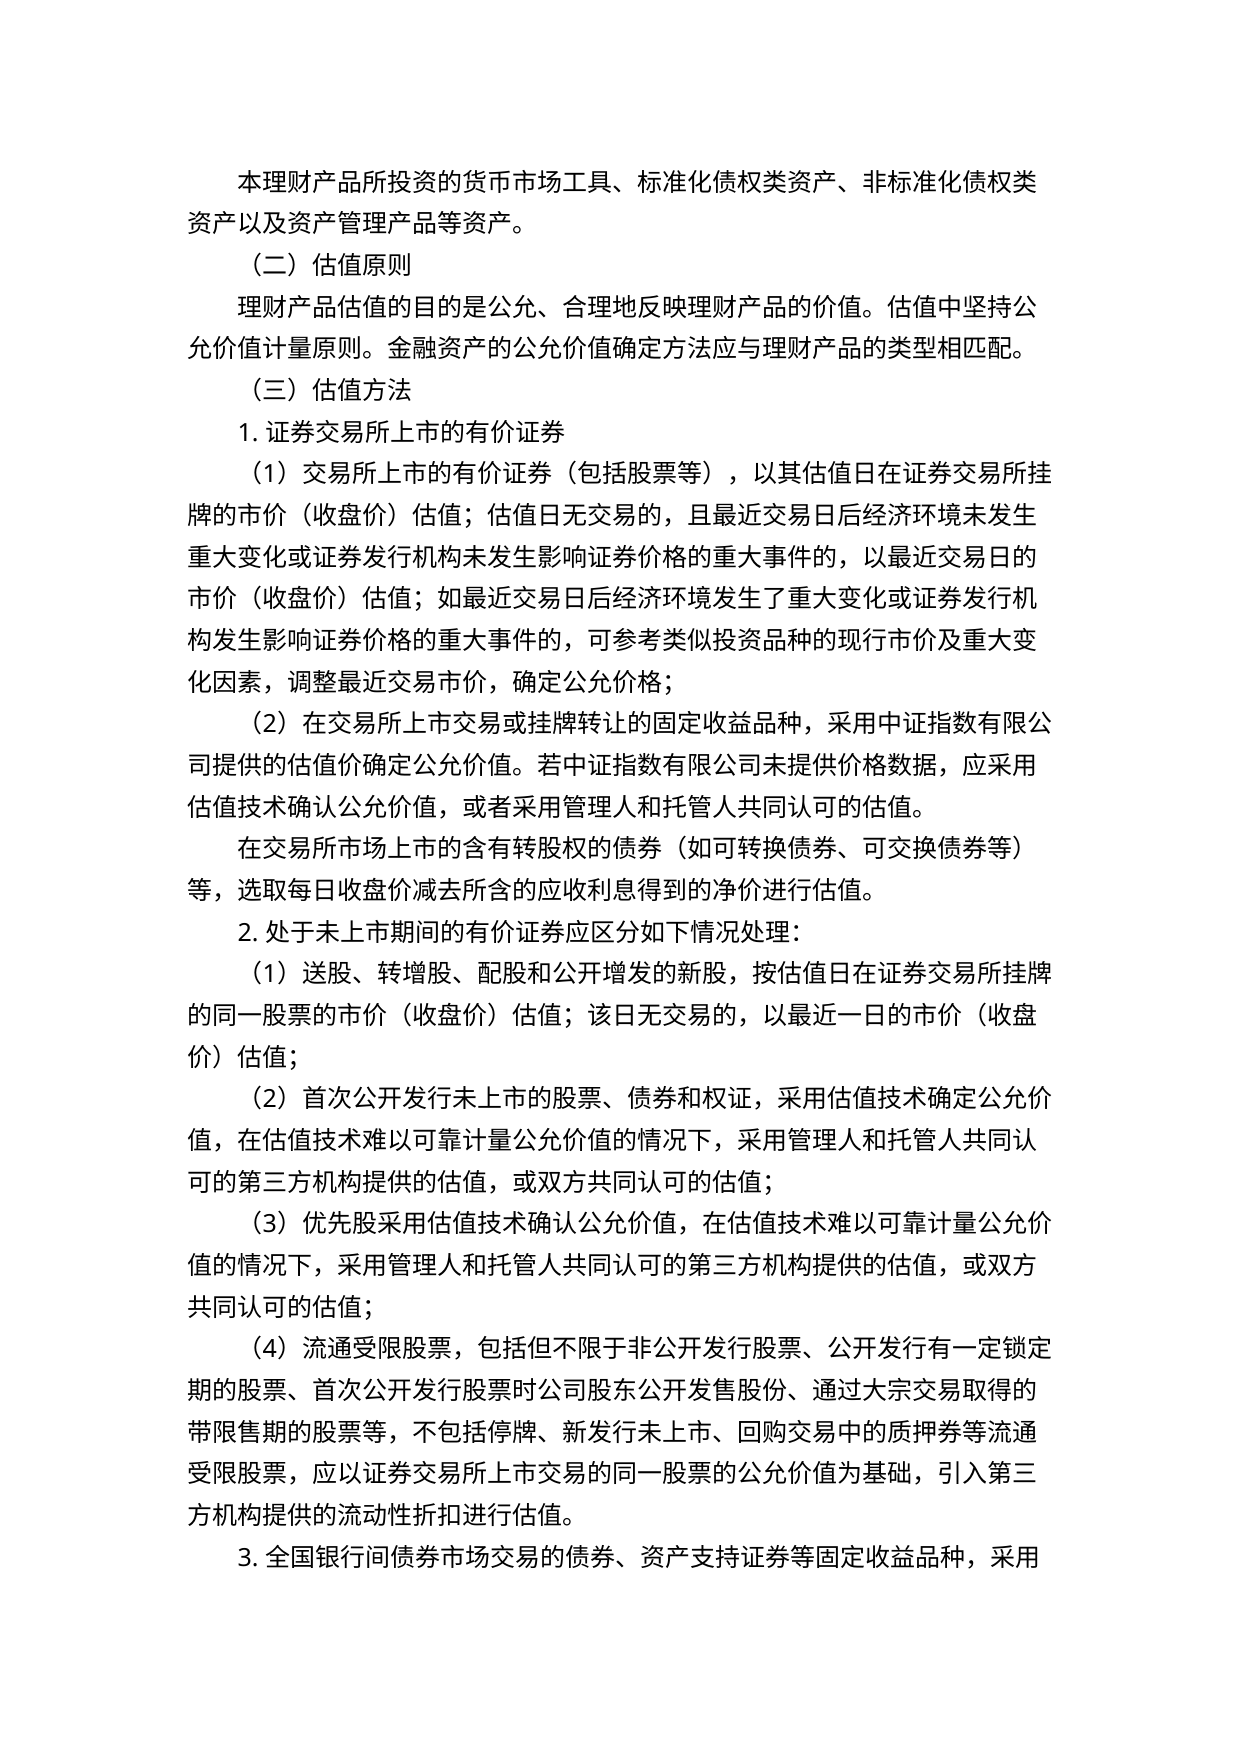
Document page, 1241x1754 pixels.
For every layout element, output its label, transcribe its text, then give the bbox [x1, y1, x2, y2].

text 理财产品估值的目的是公允、合理地反映理财产品的价值。估值中坚持公允价值计量原则。金融资产的公允价值确定方法应与理财产品的类型相匹配。 [187, 287, 1053, 365]
text （1）交易所上市的有价证券（包括股票等），以其估值日在证券交易所挂牌的市价（收盘价）估值；估值日无交易的，且最近交易日后经济环境未发生重大变化或证券发行机构未发生影响证券价格的重大事件的，以最近交易日的市价（收盘价）估值；如最近交易日后经济环境发生了重大变化或证券发行机构发生影响证券价格的重大事件的，可参考类似投资品种的现行市价及重大变化因素，调整最近交易市价，确定公允价格； [187, 454, 1053, 698]
text （4）流通受限股票，包括但不限于非公开发行股票、公开发行有一定锁定期的股票、首次公开发行股票时公司股东公开发售股份、通过大宗交易取得的带限售期的股票等，不包括停牌、新发行未上市、回购交易中的质押券等流通受限股票，应以证券交易所上市交易的同一股票的公允价值为基础，引入第三方机构提供的流动性折扣进行估值。 [187, 1329, 1053, 1532]
text （2）首次公开发行未上市的股票、债券和权证，采用估值技术确定公允价值，在估值技术难以可靠计量公允价值的情况下，采用管理人和托管人共同认可的第三方机构提供的估值，或双方共同认可的估值； [187, 1079, 1053, 1198]
text 本理财产品所投资的货币市场工具、标准化债权类资产、非标准化债权类资产以及资产管理产品等资产。 [187, 162, 1053, 240]
text 1. 证券交易所上市的有价证券 [187, 412, 1053, 448]
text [187, 1537, 1053, 1573]
text （3）优先股采用估值技术确认公允价值，在估值技术难以可靠计量公允价值的情况下，采用管理人和托管人共同认可的第三方机构提供的估值，或双方共同认可的估值； [187, 1204, 1053, 1323]
text （三）估值方法 [187, 370, 1053, 407]
text （2）在交易所上市交易或挂牌转让的固定收益品种，采用中证指数有限公司提供的估值价确定公允价值。若中证指数有限公司未提供价格数据，应采用估值技术确认公允价值，或者采用管理人和托管人共同认可的估值。 [187, 704, 1053, 823]
text （1）送股、转增股、配股和公开增发的新股，按估值日在证券交易所挂牌的同一股票的市价（收盘价）估值；该日无交易的，以最近一日的市价（收盘价）估值； [187, 954, 1053, 1073]
text 2. 处于未上市期间的有价证券应区分如下情况处理： [187, 912, 1053, 948]
text （二）估值原则 [187, 245, 1053, 282]
text 在交易所市场上市的含有转股权的债券（如可转换债券、可交换债券等）等，选取每日收盘价减去所含的应收利息得到的净价进行估值。 [187, 829, 1053, 907]
